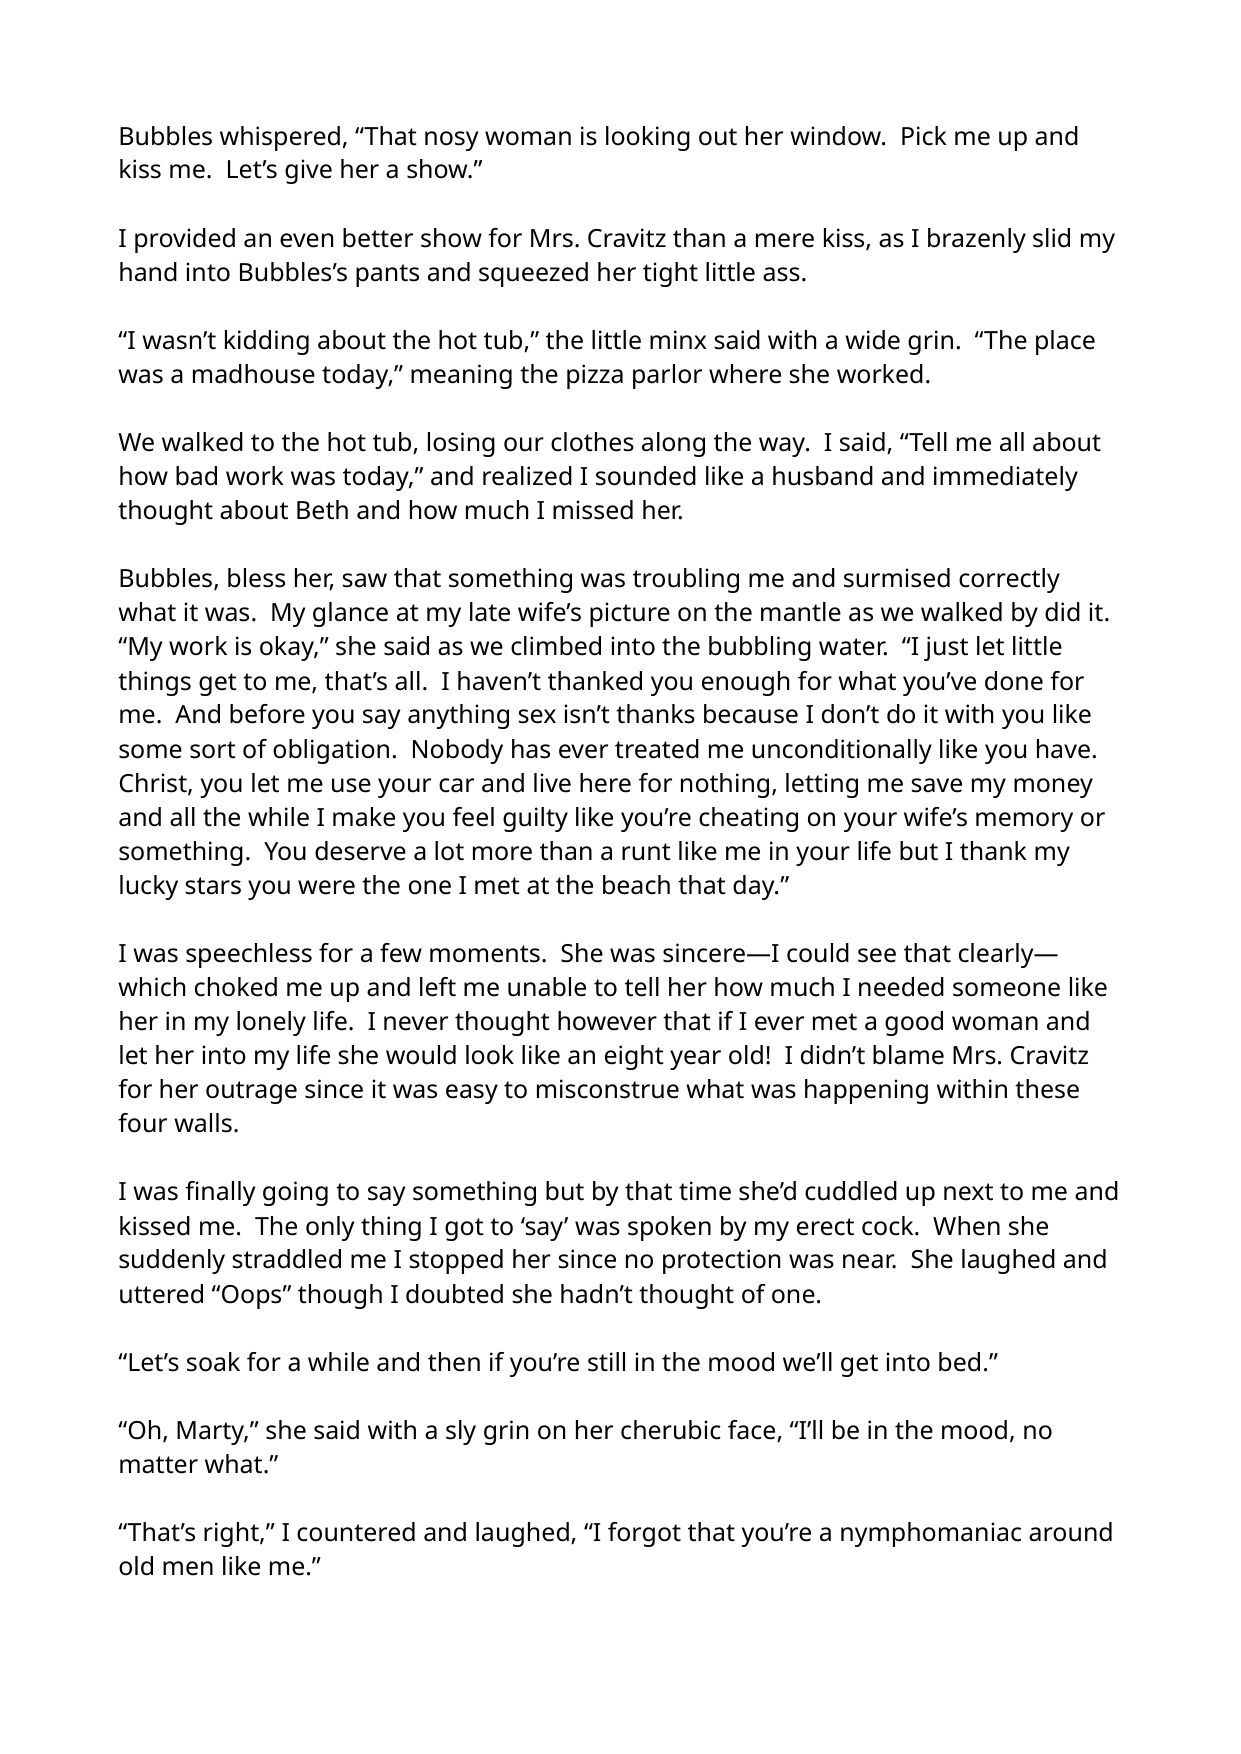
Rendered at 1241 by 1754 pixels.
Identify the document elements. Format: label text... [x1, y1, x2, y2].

text Bubbles, bless her, saw that something was troubling me and surmised correctly what it was. My glance at my late wife’s picture on the mantle as we walked by did it. “My work is okay,” she said as we climbed into the bubbling water. “I just let little things get to me, that’s all. I haven’t thanked you enough for what you’ve done for me. And before you say anything sex isn’t thanks because I don’t do it with you like some sort of obligation. Nobody has ever treated me unconditionally like you have. Christ, you let me use your car and live here for nothing, letting me save my money and all the while I make you feel guilty like you’re cheating on your wife’s memory or something. You deserve a lot more than a runt like me in your life but I thank my lucky stars you were the one I met at the beach that day.” [118, 561, 1122, 902]
text “Let’s soak for a while and then if you’re still in the mood we’ll get into bed.” [118, 1344, 1122, 1378]
text I was speechless for a few moments. She was sincere—I could see that clearly—which choked me up and left me unable to tell her how much I needed someone like her in my lonely life. I never thought however that if I ever met a good woman and let her into my life she would look like an eight year old! I didn’t blame Mrs. Cravitz for her outrage since it was easy to misconstrue what was happening within these four walls. [118, 936, 1122, 1140]
text Bubbles whispered, “That nosy woman is looking out her window. Pick me up and kiss me. Let’s give her a show.” [118, 118, 1122, 186]
text We walked to the hot tub, losing our clothes along the way. I said, “Tell me all about how bad work was today,” and realized I sounded like a husband and immediately thought about Beth and how much I missed her. [118, 425, 1122, 527]
text “That’s right,” I countered and laughed, “I forgot that you’re a nymphomaniac around old men like me.” [118, 1515, 1122, 1583]
text “Oh, Marty,” she said with a sly grin on her cherubic face, “I’ll be in the mood, no matter what.” [118, 1412, 1122, 1481]
text “I wasn’t kidding about the hot tub,” the little minx said with a wide grin. “The place was a madhouse today,” meaning the pizza parlor where she worked. [118, 322, 1122, 391]
text I provided an even better show for Mrs. Cravitz than a mere kiss, as I brazenly slid my hand into Bubbles’s pants and squeezed her tight little ass. [118, 220, 1122, 288]
text I was finally going to say something but by that time she’d cuddled up next to me and kissed me. The only thing I got to ‘say’ was spoken by my erect cock. When she suddenly straddled me I stopped her since no protection was near. She laughed and uttered “Oops” though I doubted she hadn’t thought of one. [118, 1174, 1122, 1310]
